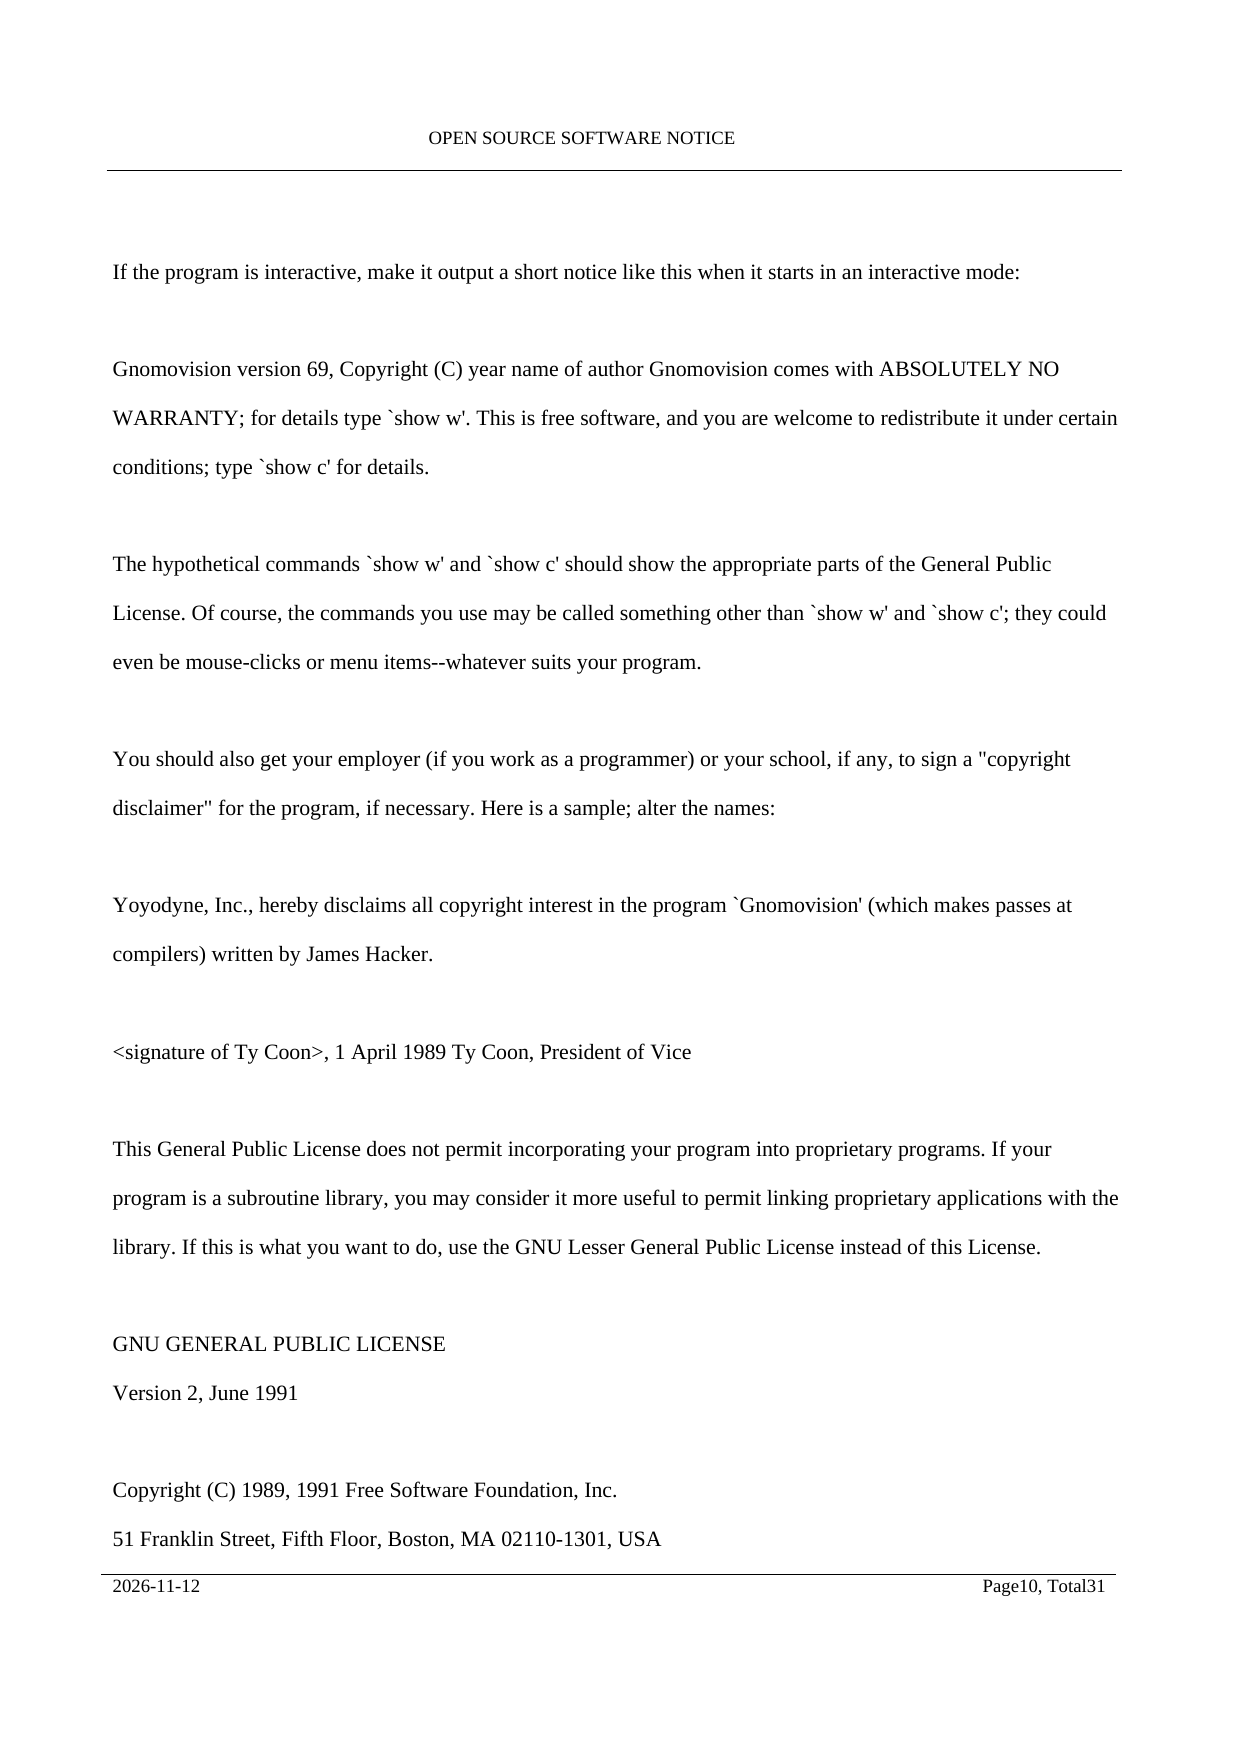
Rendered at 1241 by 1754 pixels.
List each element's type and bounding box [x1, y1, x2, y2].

text [112, 206, 1128, 1555]
